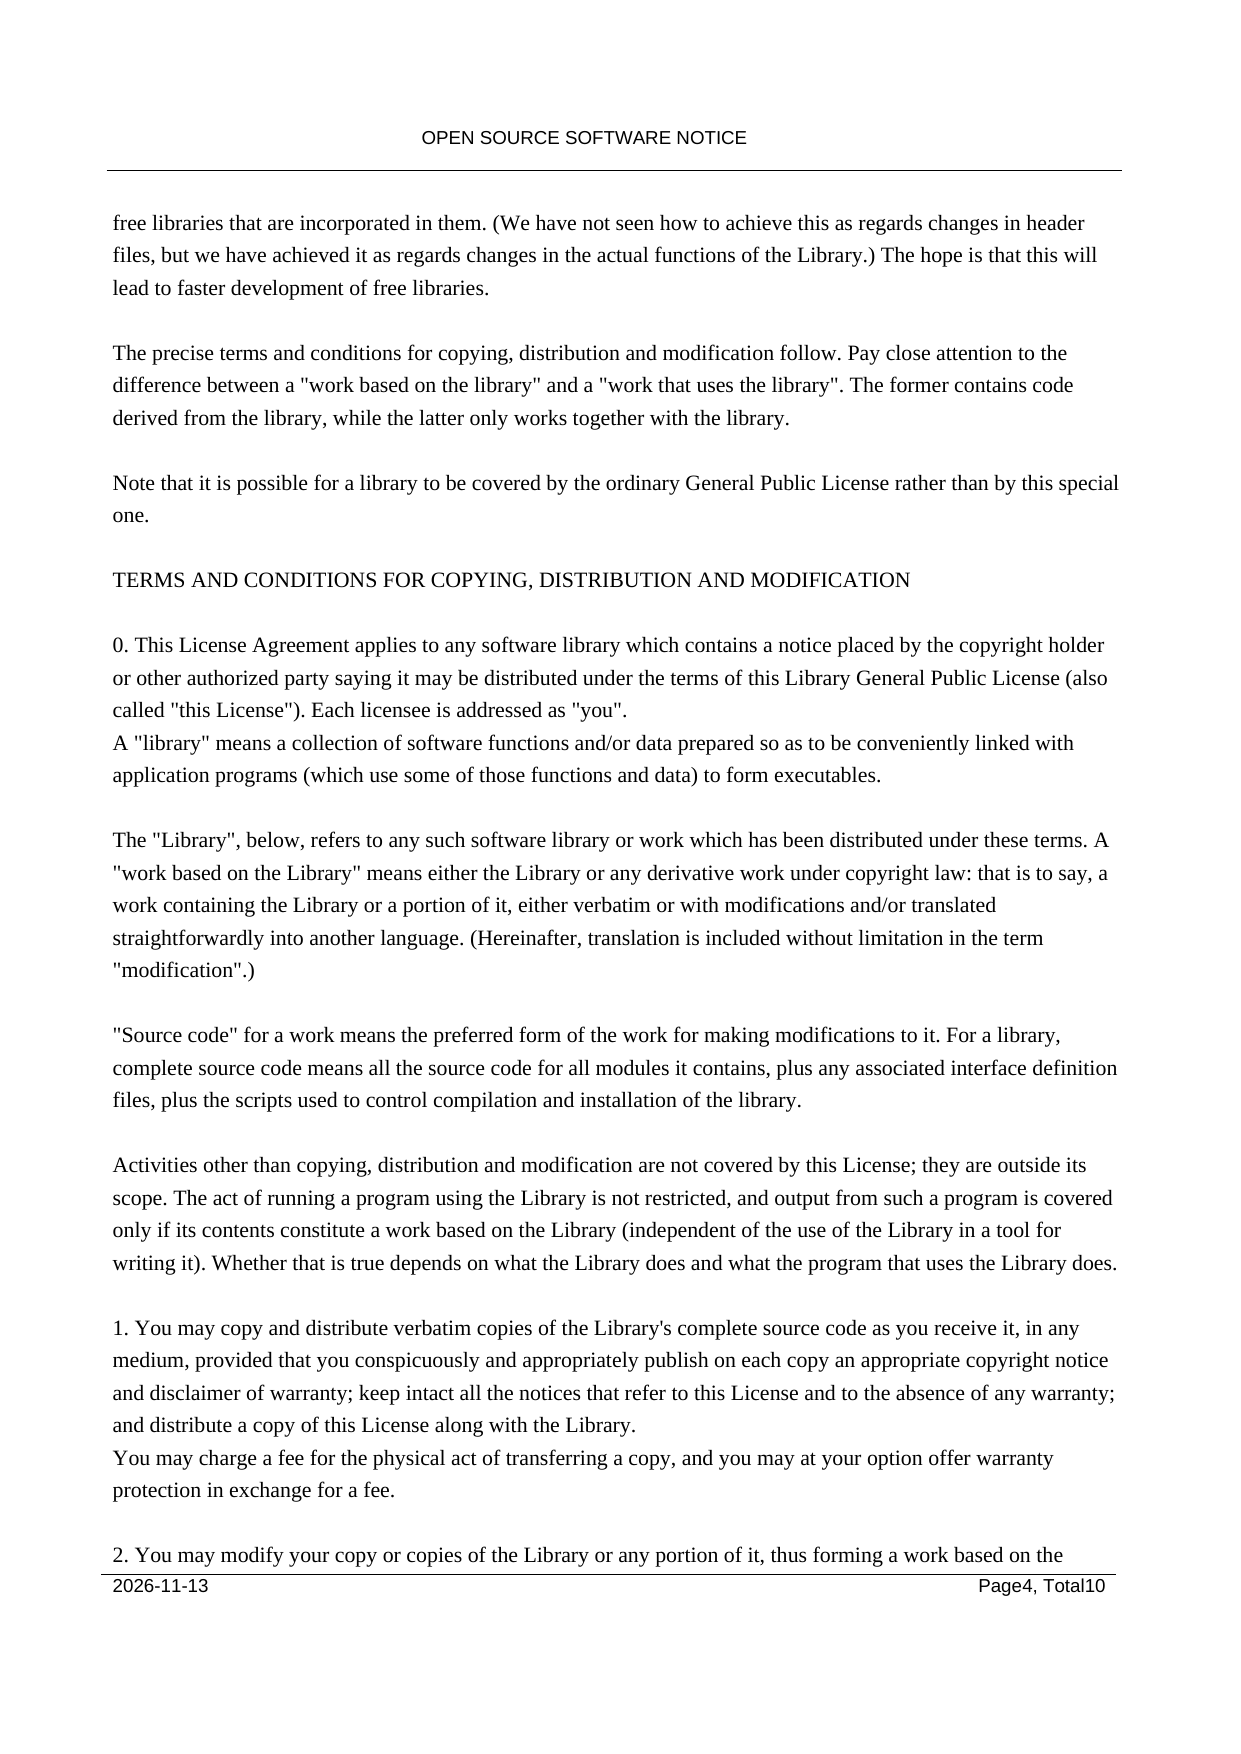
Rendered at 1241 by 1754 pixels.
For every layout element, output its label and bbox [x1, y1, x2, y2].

text [112, 206, 1128, 1571]
